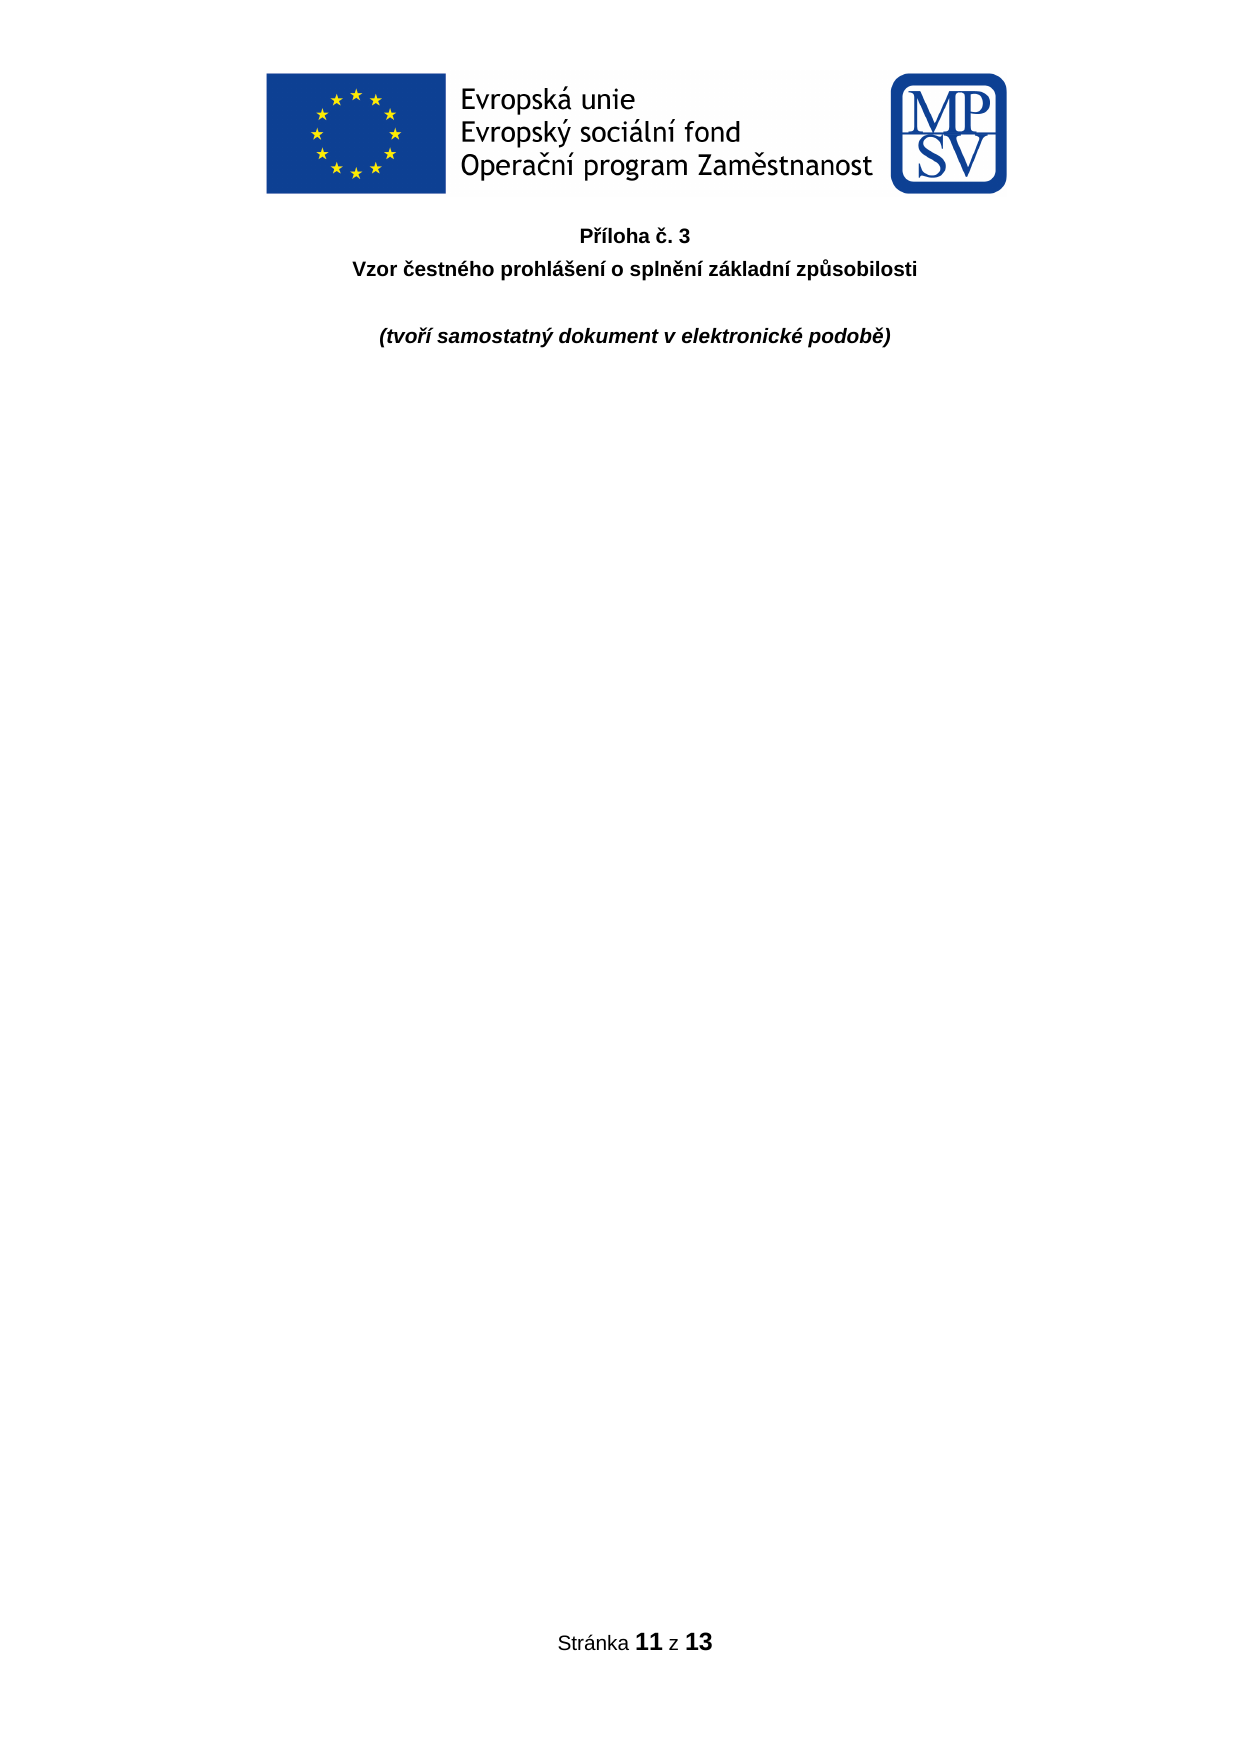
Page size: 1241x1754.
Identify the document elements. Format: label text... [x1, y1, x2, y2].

picture [263, 70, 1007, 197]
text Vzor čestného prohlášení o splnění základní způsobilosti [148, 248, 1122, 281]
text Příloha č. 3 [148, 218, 1122, 248]
text (tvoří samostatný dokument v elektronické podobě) [148, 314, 1122, 348]
